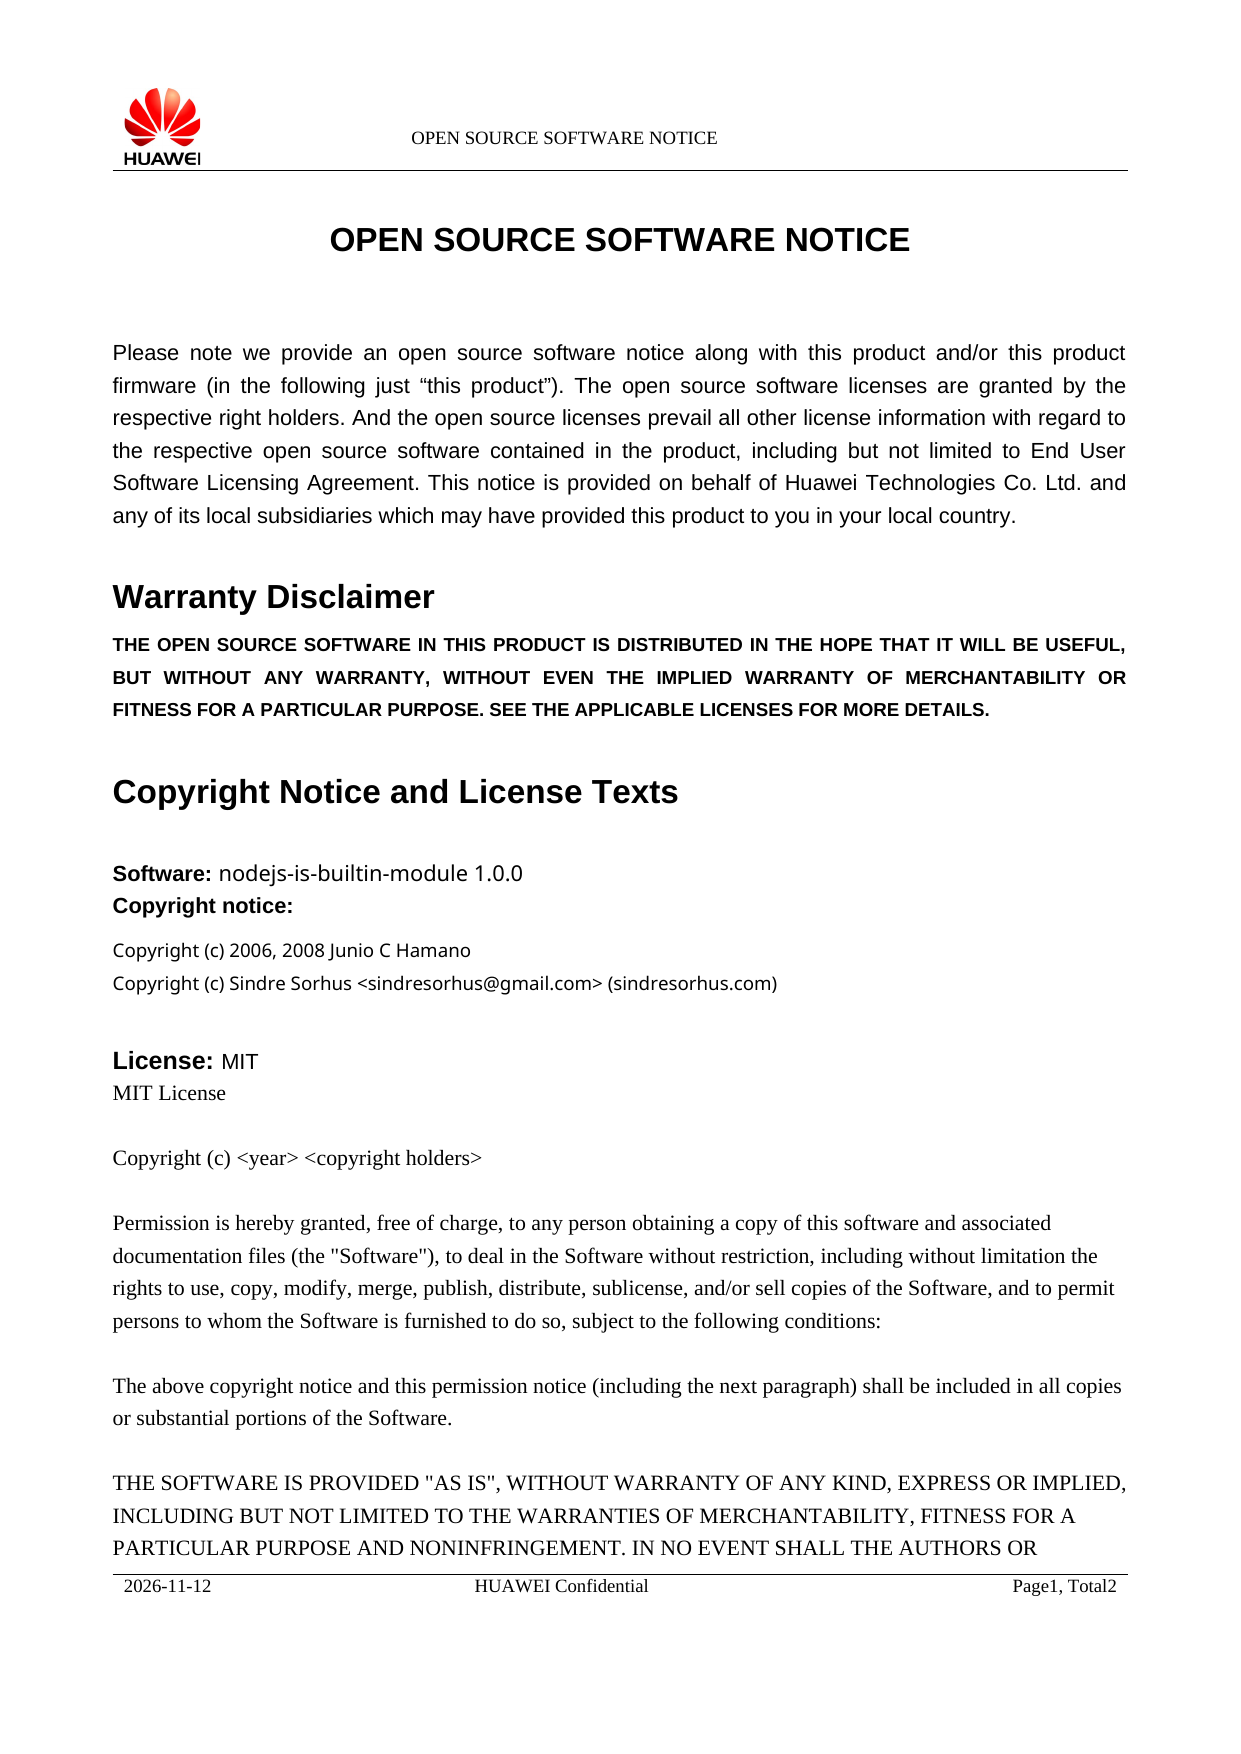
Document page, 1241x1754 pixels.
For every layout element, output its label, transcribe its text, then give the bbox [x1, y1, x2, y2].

text Copyright (c) Sindre Sorhus <sindresorhus@gmail.com> (sindresorhus.com) [112, 966, 1128, 999]
text Warranty Disclaimer [112, 564, 1128, 629]
picture [124, 88, 201, 165]
text License: MIT [112, 1044, 1128, 1077]
text OPEN SOURCE SOFTWARE NOTICE [112, 206, 1128, 271]
text Copyright Notice and License Texts [112, 759, 1128, 824]
text Please note we provide an open source software notice along with this product and/or this product firmware (in the following just “this product”). The open source software licenses are granted by the respective right holders. And the open source licenses prevail all other license information with regard to the respective open source software contained in the product, including but not limited to End User Software Licensing Agreement. This notice is provided on behalf of Huawei Technologies Co. Ltd. and any of its local subsidiaries which may have provided this product to you in your local country. [112, 336, 1128, 531]
text The open source software in this product is distributed in the hope that it will be useful, but WITHOUT ANY WARRANTY, without even the implied warranty of MERCHANTABILITY or FITNESS FOR A PARTICULAR PURPOSE. See the applicable licenses for more details. [112, 629, 1128, 726]
title Software: nodejs-is-builtin-module 1.0.0 [112, 856, 1128, 889]
text Copyright (c) 2006, 2008 Junio C Hamano [112, 934, 1128, 966]
text Copyright notice: [112, 889, 1128, 921]
